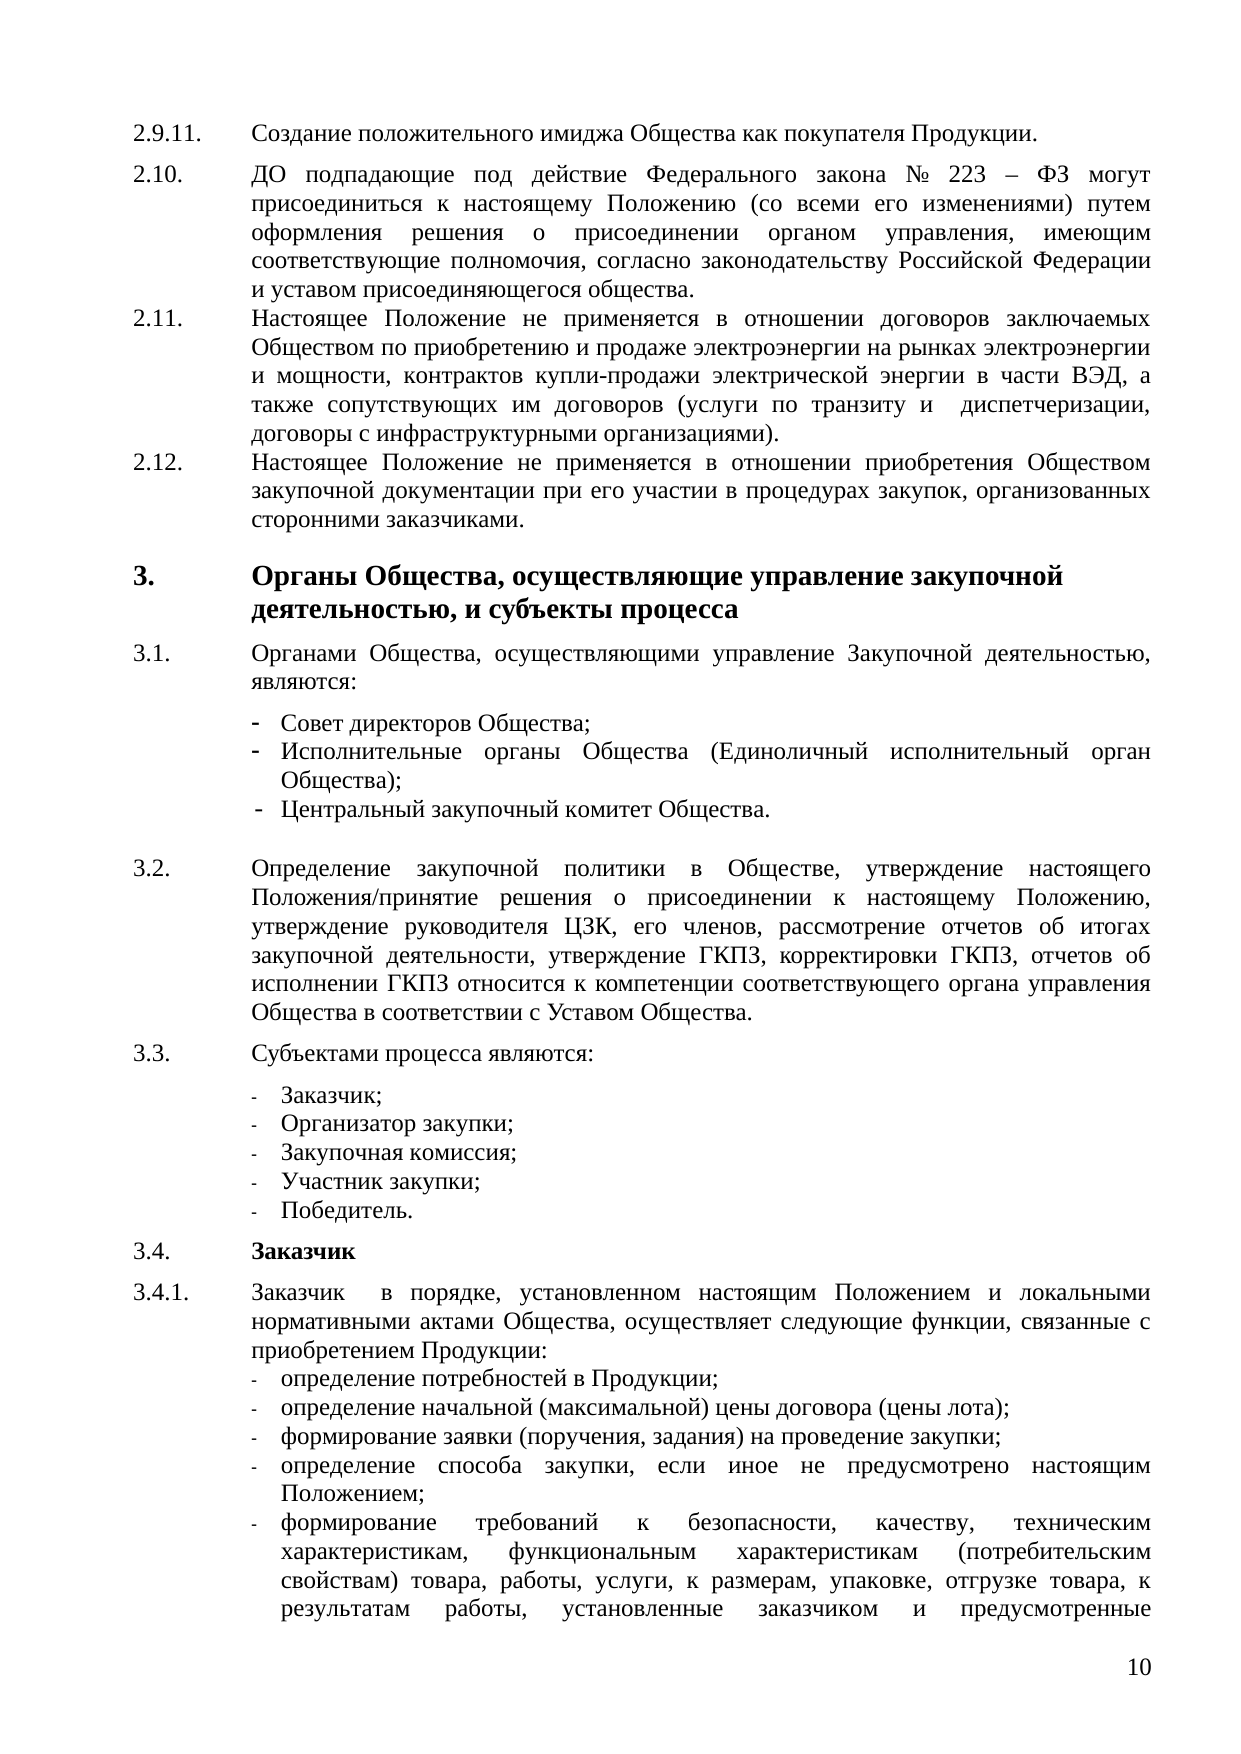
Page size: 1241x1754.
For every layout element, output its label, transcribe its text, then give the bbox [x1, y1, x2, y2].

list Настоящее Положение не применяется в отношении договоров заключаемых Обществом по приобретению и продаже электроэнергии на рынках электроэнергии и мощности, контрактов купли-продажи электрической энергии в части ВЭД, а также сопутствующих им договоров (услуги по транзиту и диспетчеризации, договоры с инфраструктурными организациями). [133, 303, 1152, 447]
list Заказчик; [251, 1080, 1152, 1108]
list Органами Общества, осуществляющими управление Закупочной деятельностью, являются: [133, 638, 1152, 695]
list Органы Общества, осуществляющие управление закупочной деятельностью, и субъекты процесса [133, 558, 1152, 625]
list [251, 1507, 1152, 1622]
list Исполнительные органы Общества (Единоличный исполнительный орган Общества); [251, 736, 1152, 794]
list ДО подпадающие под действие Федерального закона № 223 – ФЗ могут присоединиться к настоящему Положению (со всеми его изменениями) путем оформления решения о присоединении органом управления, имеющим соответствующие полномочия, согласно законодательству Российской Федерации и уставом присоединяющегося общества. [133, 159, 1152, 303]
list определение способа закупки, если иное не предусмотрено настоящим Положением; [251, 1450, 1152, 1507]
text 3.3. Субъектами процесса являются: [133, 1038, 1152, 1067]
list Совет директоров Общества; [251, 708, 1152, 736]
list Победитель. [251, 1195, 1152, 1223]
list формирование заявки (поручения, задания) на проведение закупки; [251, 1421, 1152, 1450]
list Центральный закупочный комитет Общества. [251, 794, 1152, 825]
list Создание положительного имиджа Общества как покупателя Продукции. [133, 118, 1152, 147]
list Настоящее Положение не применяется в отношении приобретения Обществом закупочной документации при его участии в процедурах закупок, организованных сторонними заказчиками. [133, 447, 1152, 533]
list Участник закупки; [251, 1166, 1152, 1195]
list определение начальной (максимальной) цены договора (цены лота); [251, 1392, 1152, 1421]
list определение потребностей в Продукции; [251, 1363, 1152, 1392]
list Организатор закупки; [251, 1108, 1152, 1137]
list Определение закупочной политики в Обществе, утверждение настоящего Положения/принятие решения о присоединении к настоящему Положению, утверждение руководителя ЦЗК, его членов, рассмотрение отчетов об итогах закупочной деятельности, утверждение ГКПЗ, корректировки ГКПЗ, отчетов об исполнении ГКПЗ относится к компетенции соответствующего органа управления Общества в соответствии с Уставом Общества. [133, 853, 1152, 1026]
list Закупочная комиссия; [251, 1137, 1152, 1166]
list Заказчик [133, 1236, 1152, 1265]
list Заказчик в порядке, установленном настоящим Положением и локальными нормативными актами Общества, осуществляет следующие функции, связанные с приобретением Продукции: [133, 1277, 1152, 1363]
